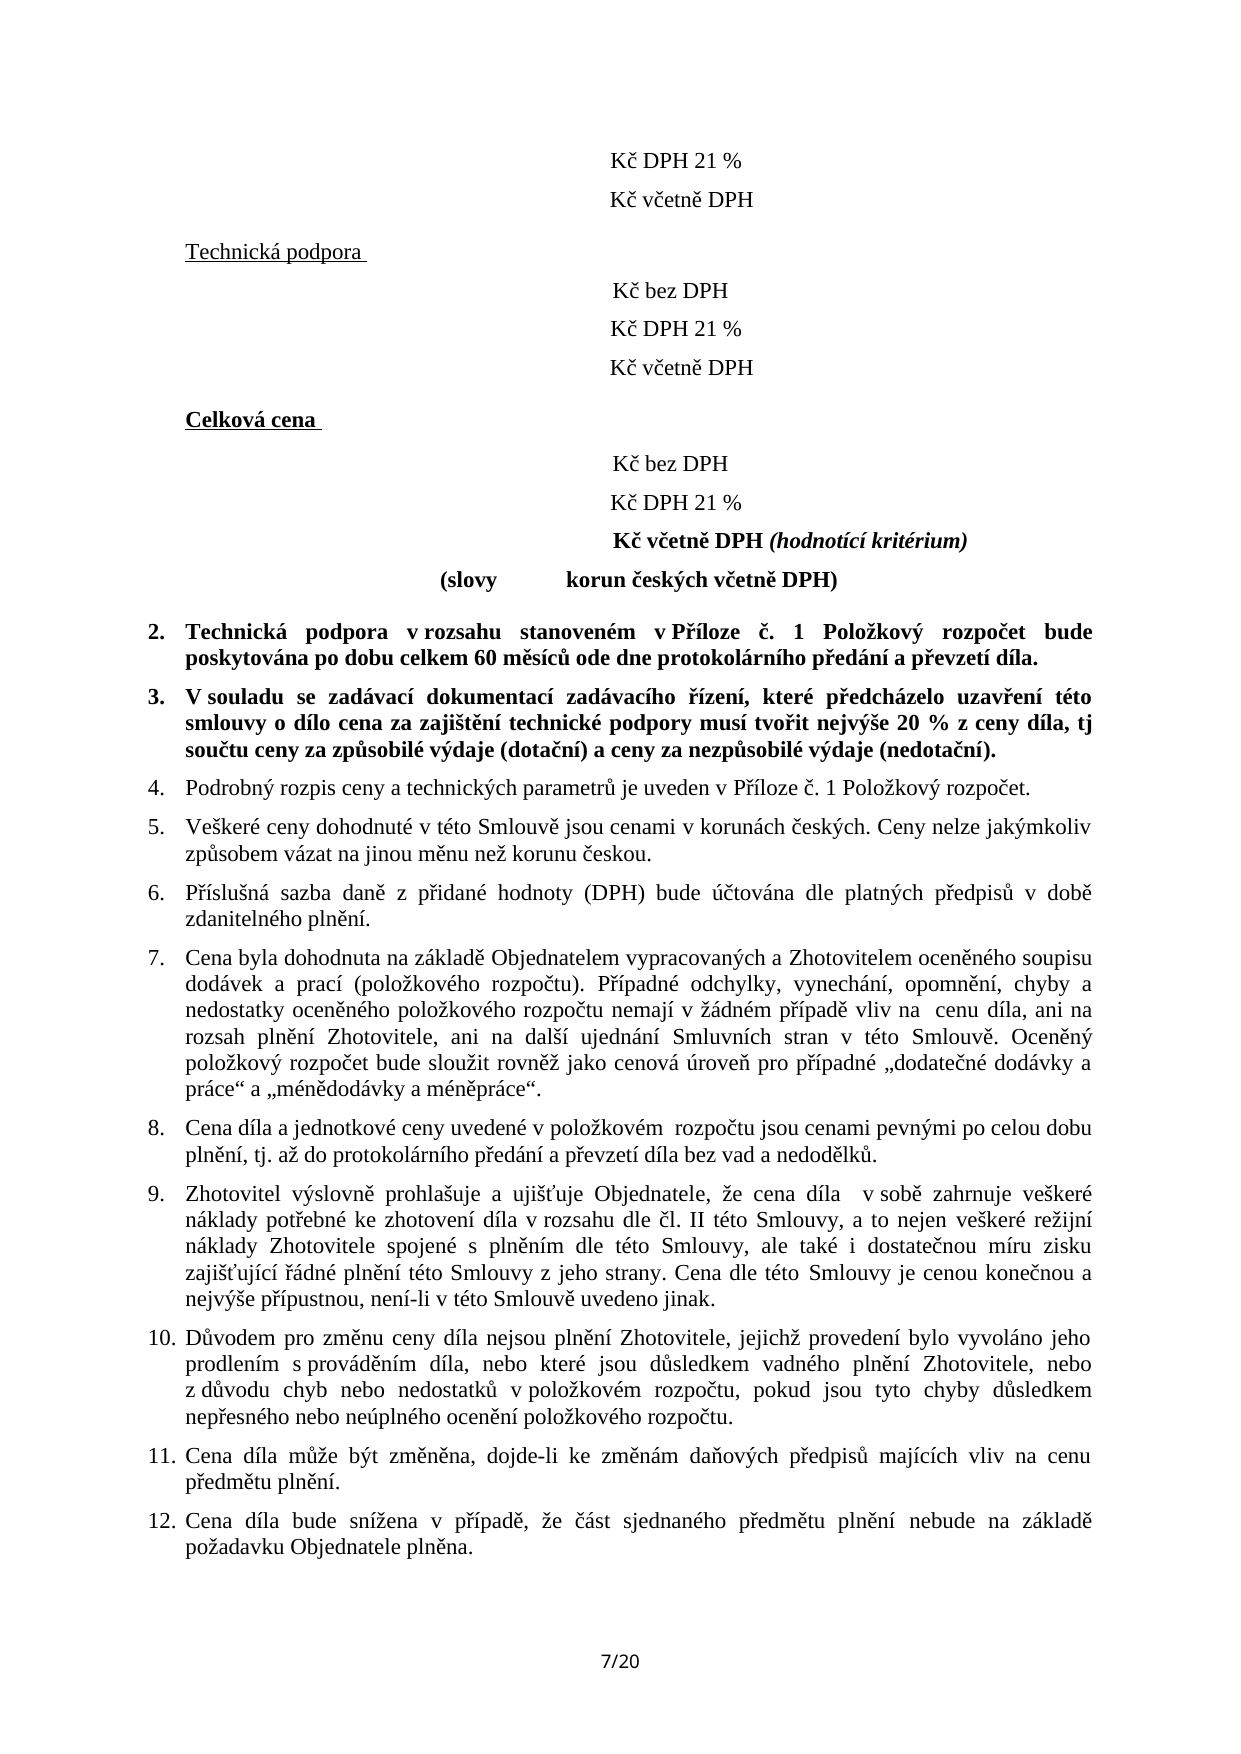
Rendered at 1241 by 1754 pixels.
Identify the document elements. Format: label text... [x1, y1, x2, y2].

text Celková cena [185, 406, 1093, 432]
list Kč včetně DPH [185, 186, 1093, 213]
list Příslušná sazba daně z přidané hodnoty (DPH) bude účtována dle platných předpisů v době zdanitelného plnění. [148, 878, 1093, 931]
list Kč DPH 21 % [185, 489, 1093, 515]
list (slovy korun českých včetně DPH) [185, 566, 1093, 593]
list Cena byla dohodnuta na základě Objednatelem vypracovaných a Zhotovitelem oceněného soupisu dodávek a prací (položkového rozpočtu). Případné odchylky, vynechání, opomnění, chyby a nedostatky oceněného položkového rozpočtu nemají v žádném případě vliv na cenu díla, ani na rozsah plnění Zhotovitele, ani na další ujednání Smluvních stran v této Smlouvě. Oceněný položkový rozpočet bude sloužit rovněž jako cenová úroveň pro případné „dodatečné dodávky a práce“ a „ménědodávky a méněpráce“. [148, 944, 1093, 1102]
list Technická podpora [185, 238, 1093, 264]
list Kč bez DPH [185, 450, 1093, 476]
list Cena díla bude snížena v případě, že část sjednaného předmětu plnění nebude na základě požadavku Objednatele plněna. [148, 1507, 1093, 1560]
list Cena díla může být změněna, dojde-li ke změnám daňových předpisů majících vliv na cenu předmětu plnění. [148, 1442, 1093, 1494]
list Kč včetně DPH [185, 354, 1093, 381]
list Kč včetně DPH (hodnotící kritérium) [185, 527, 1093, 554]
list Kč bez DPH [185, 277, 1093, 303]
list Zhotovitel výslovně prohlašuje a ujišťuje Objednatele, že cena díla v sobě zahrnuje veškeré náklady potřebné ke zhotovení díla v rozsahu dle čl. II této Smlouvy, a to nejen veškeré režijní náklady Zhotovitele spojené s plněním dle této Smlouvy, ale také i dostatečnou míru zisku zajišťující řádné plnění této Smlouvy z jeho strany. Cena dle této Smlouvy je cenou konečnou a nejvýše přípustnou, není-li v této Smlouvě uvedeno jinak. [148, 1179, 1093, 1311]
list Kč DPH 21 % [185, 148, 1093, 174]
list Kč DPH 21 % [185, 316, 1093, 342]
list V souladu se zadávací dokumentací zadávacího řízení, které předcházelo uzavření této smlouvy o dílo cena za zajištění technické podpory musí tvořit nejvýše 20 % z ceny díla, tj součtu ceny za způsobilé výdaje (dotační) a ceny za nezpůsobilé výdaje (nedotační). [148, 683, 1093, 762]
list Důvodem pro změnu ceny díla nejsou plnění Zhotovitele, jejichž provedení bylo vyvoláno jeho prodlením s prováděním díla, nebo které jsou důsledkem vadného plnění Zhotovitele, nebo z důvodu chyb nebo nedostatků v položkovém rozpočtu, pokud jsou tyto chyby důsledkem nepřesného nebo neúplného ocenění položkového rozpočtu. [148, 1324, 1093, 1429]
list Veškeré ceny dohodnuté v této Smlouvě jsou cenami v korunách českých. Ceny nelze jakýmkoliv způsobem vázat na jinou měnu než korunu českou. [148, 813, 1093, 866]
list Podrobný rozpis ceny a technických parametrů je uveden v Příloze č. 1 Položkový rozpočet. [148, 774, 1093, 801]
list Technická podpora v rozsahu stanoveném v Příloze č. 1 Položkový rozpočet bude poskytována po dobu celkem 60 měsíců ode dne protokolárního předání a převzetí díla. [148, 618, 1093, 670]
list Cena díla a jednotkové ceny uvedené v položkovém rozpočtu jsou cenami pevnými po celou dobu plnění, tj. až do protokolárního předání a převzetí díla bez vad a nedodělků. [148, 1114, 1093, 1167]
